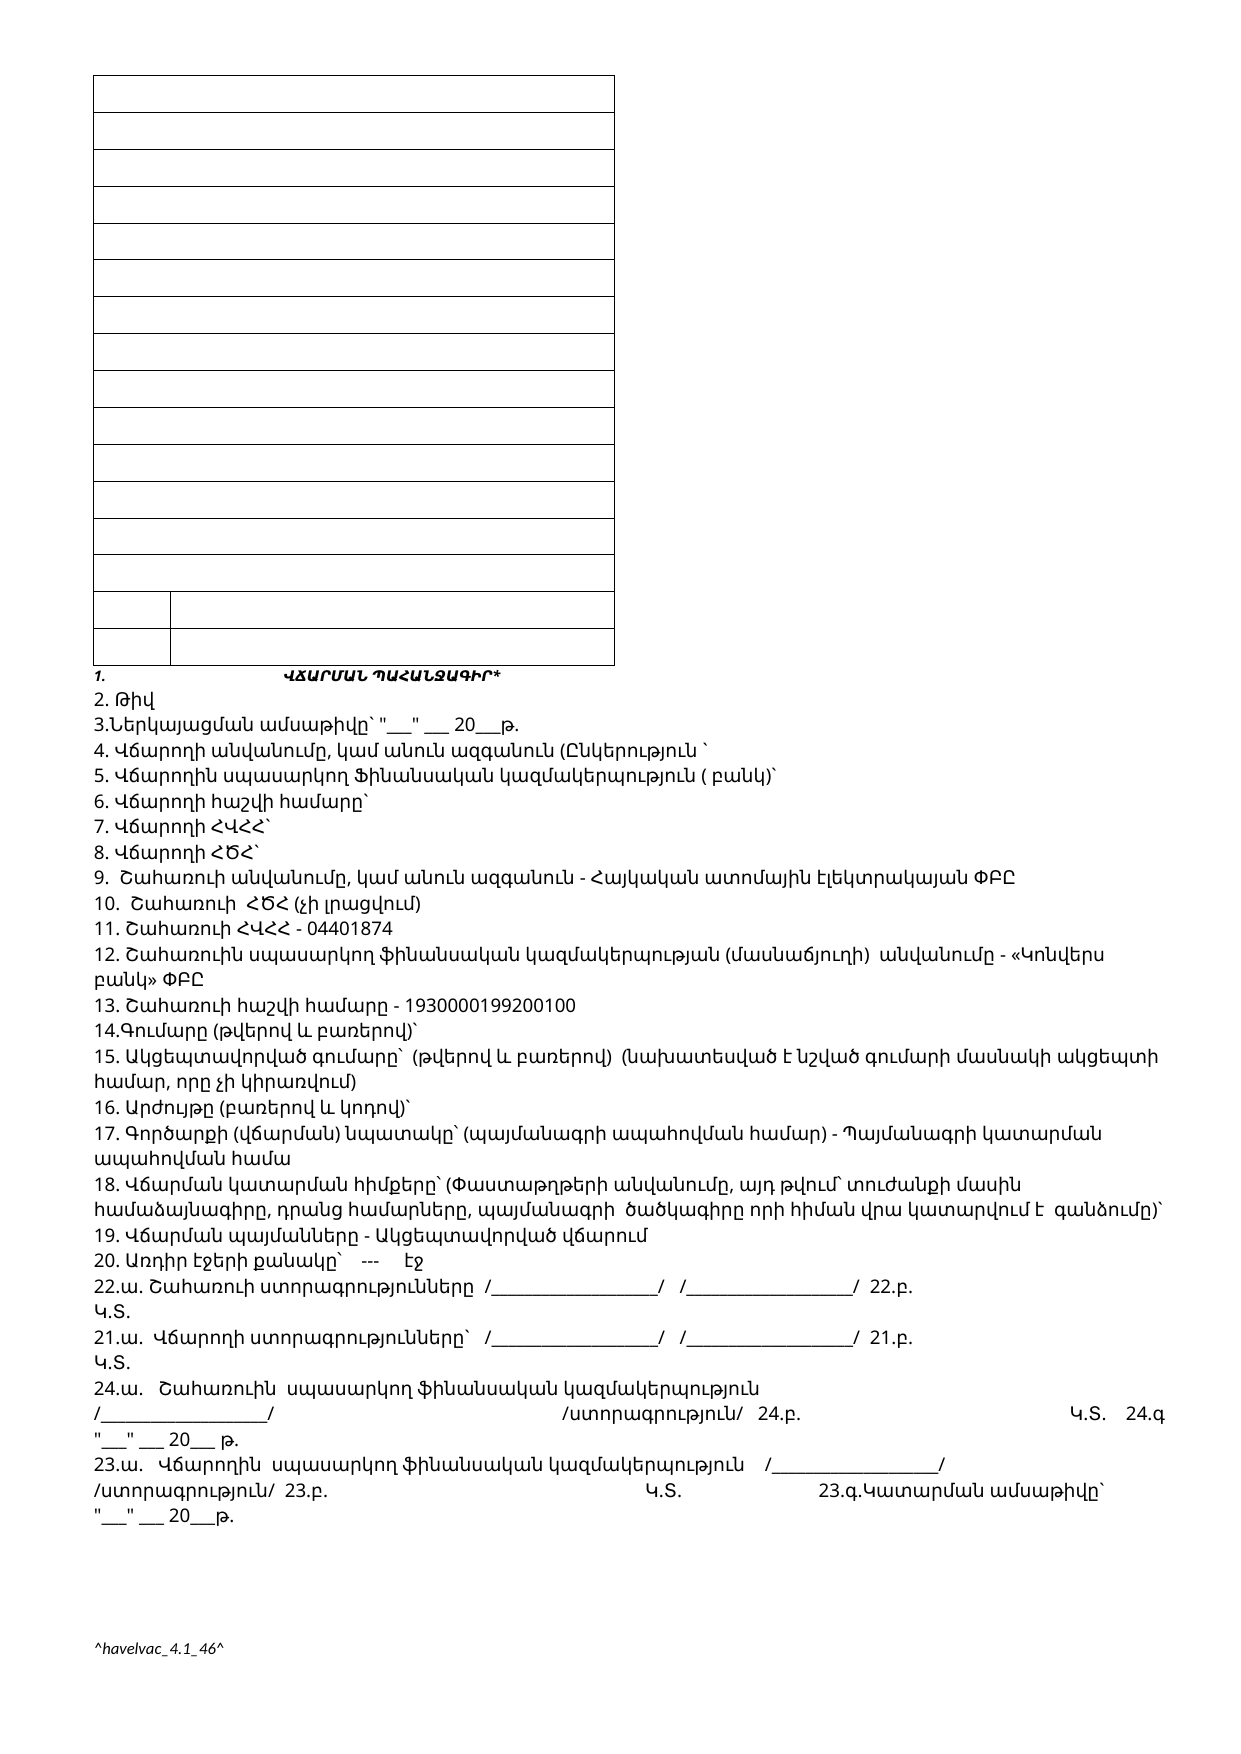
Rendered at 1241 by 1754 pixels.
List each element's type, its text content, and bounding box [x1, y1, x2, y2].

text ^havelvac_4.1_46^ [94, 1638, 1171, 1658]
